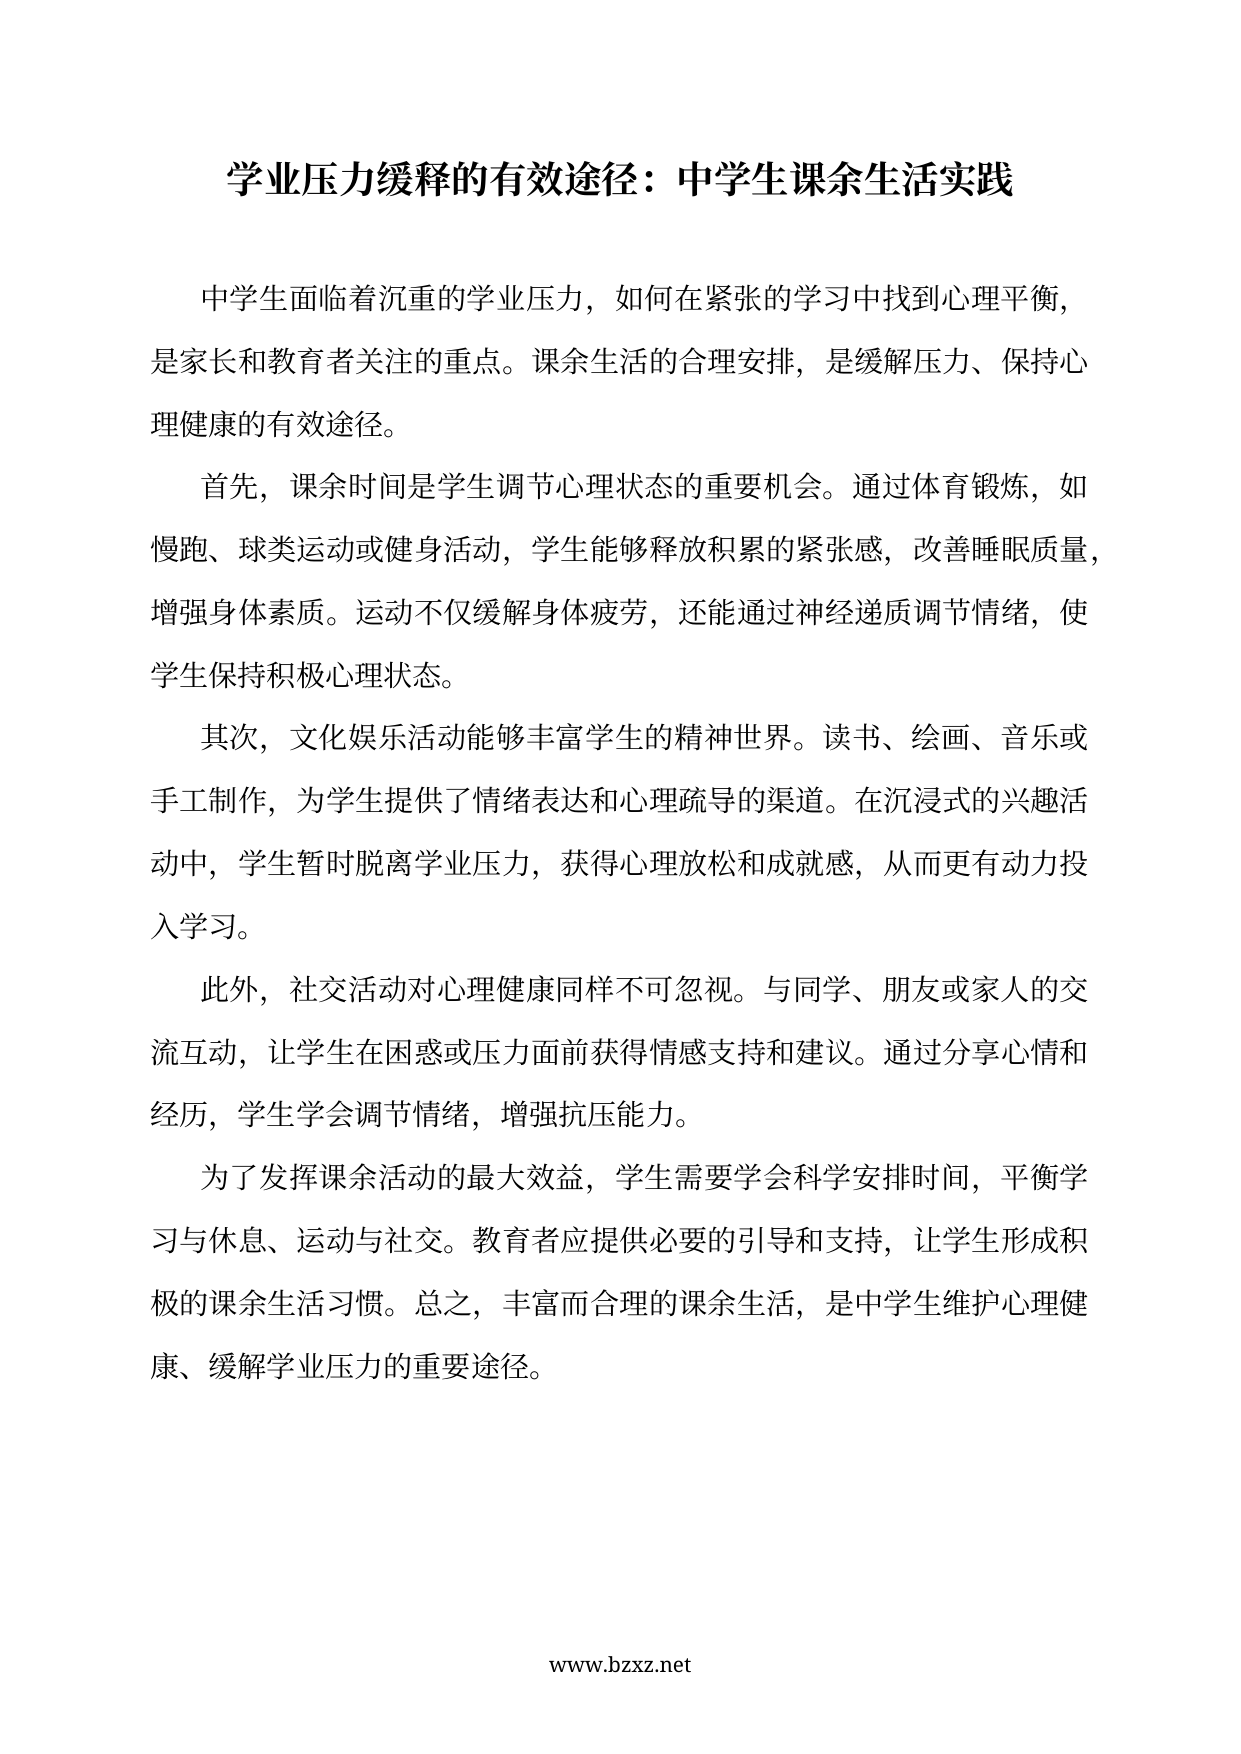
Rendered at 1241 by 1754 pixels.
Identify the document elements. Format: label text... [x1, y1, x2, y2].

text 其次，文化娱乐活动能够丰富学生的精神世界。读书、绘画、音乐或手工制作，为学生提供了情绪表达和心理疏导的渠道。在沉浸式的兴趣活动中，学生暂时脱离学业压力，获得心理放松和成就感，从而更有动力投入学习。 [150, 715, 1090, 946]
text 为了发挥课余活动的最大效益，学生需要学会科学安排时间，平衡学习与休息、运动与社交。教育者应提供必要的引导和支持，让学生形成积极的课余生活习惯。总之，丰富而合理的课余生活，是中学生维护心理健康、缓解学业压力的重要途径。 [150, 1155, 1090, 1385]
subtitle 学业压力缓释的有效途径：中学生课余生活实践 [150, 150, 1090, 204]
text 此外，社交活动对心理健康同样不可忽视。与同学、朋友或家人的交流互动，让学生在困惑或压力面前获得情感支持和建议。通过分享心情和经历，学生学会调节情绪，增强抗压能力。 [150, 967, 1090, 1134]
text 中学生面临着沉重的学业压力，如何在紧张的学习中找到心理平衡，是家长和教育者关注的重点。课余生活的合理安排，是缓解压力、保持心理健康的有效途径。 [150, 276, 1090, 443]
text 首先，课余时间是学生调节心理状态的重要机会。通过体育锻炼，如慢跑、球类运动或健身活动，学生能够释放积累的紧张感，改善睡眠质量，增强身体素质。运动不仅缓解身体疲劳，还能通过神经递质调节情绪，使学生保持积极心理状态。 [150, 464, 1090, 694]
